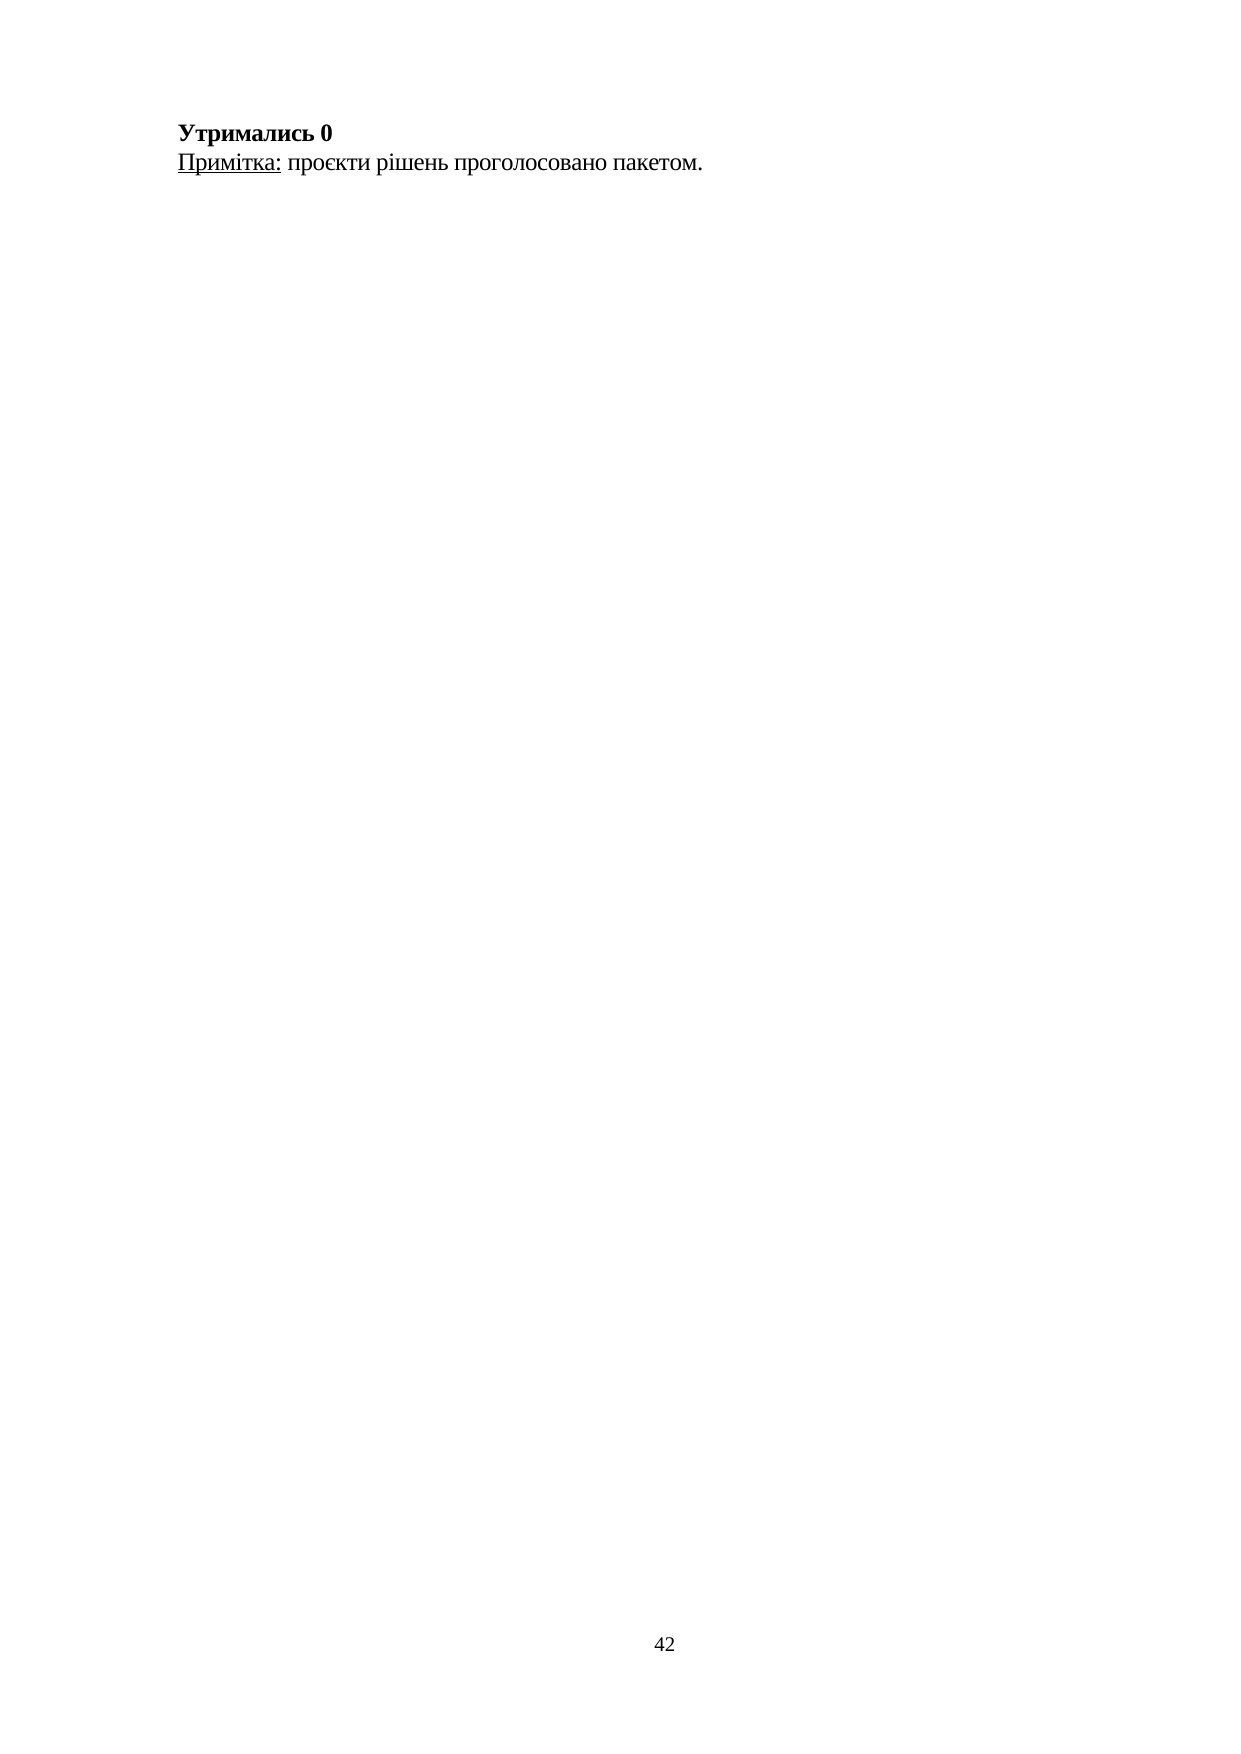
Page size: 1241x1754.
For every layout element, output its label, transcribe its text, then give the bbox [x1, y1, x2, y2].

text Примітка: проєкти рішень проголосовано пакетом. [177, 147, 1152, 176]
text Утримались 0 [177, 118, 1152, 147]
